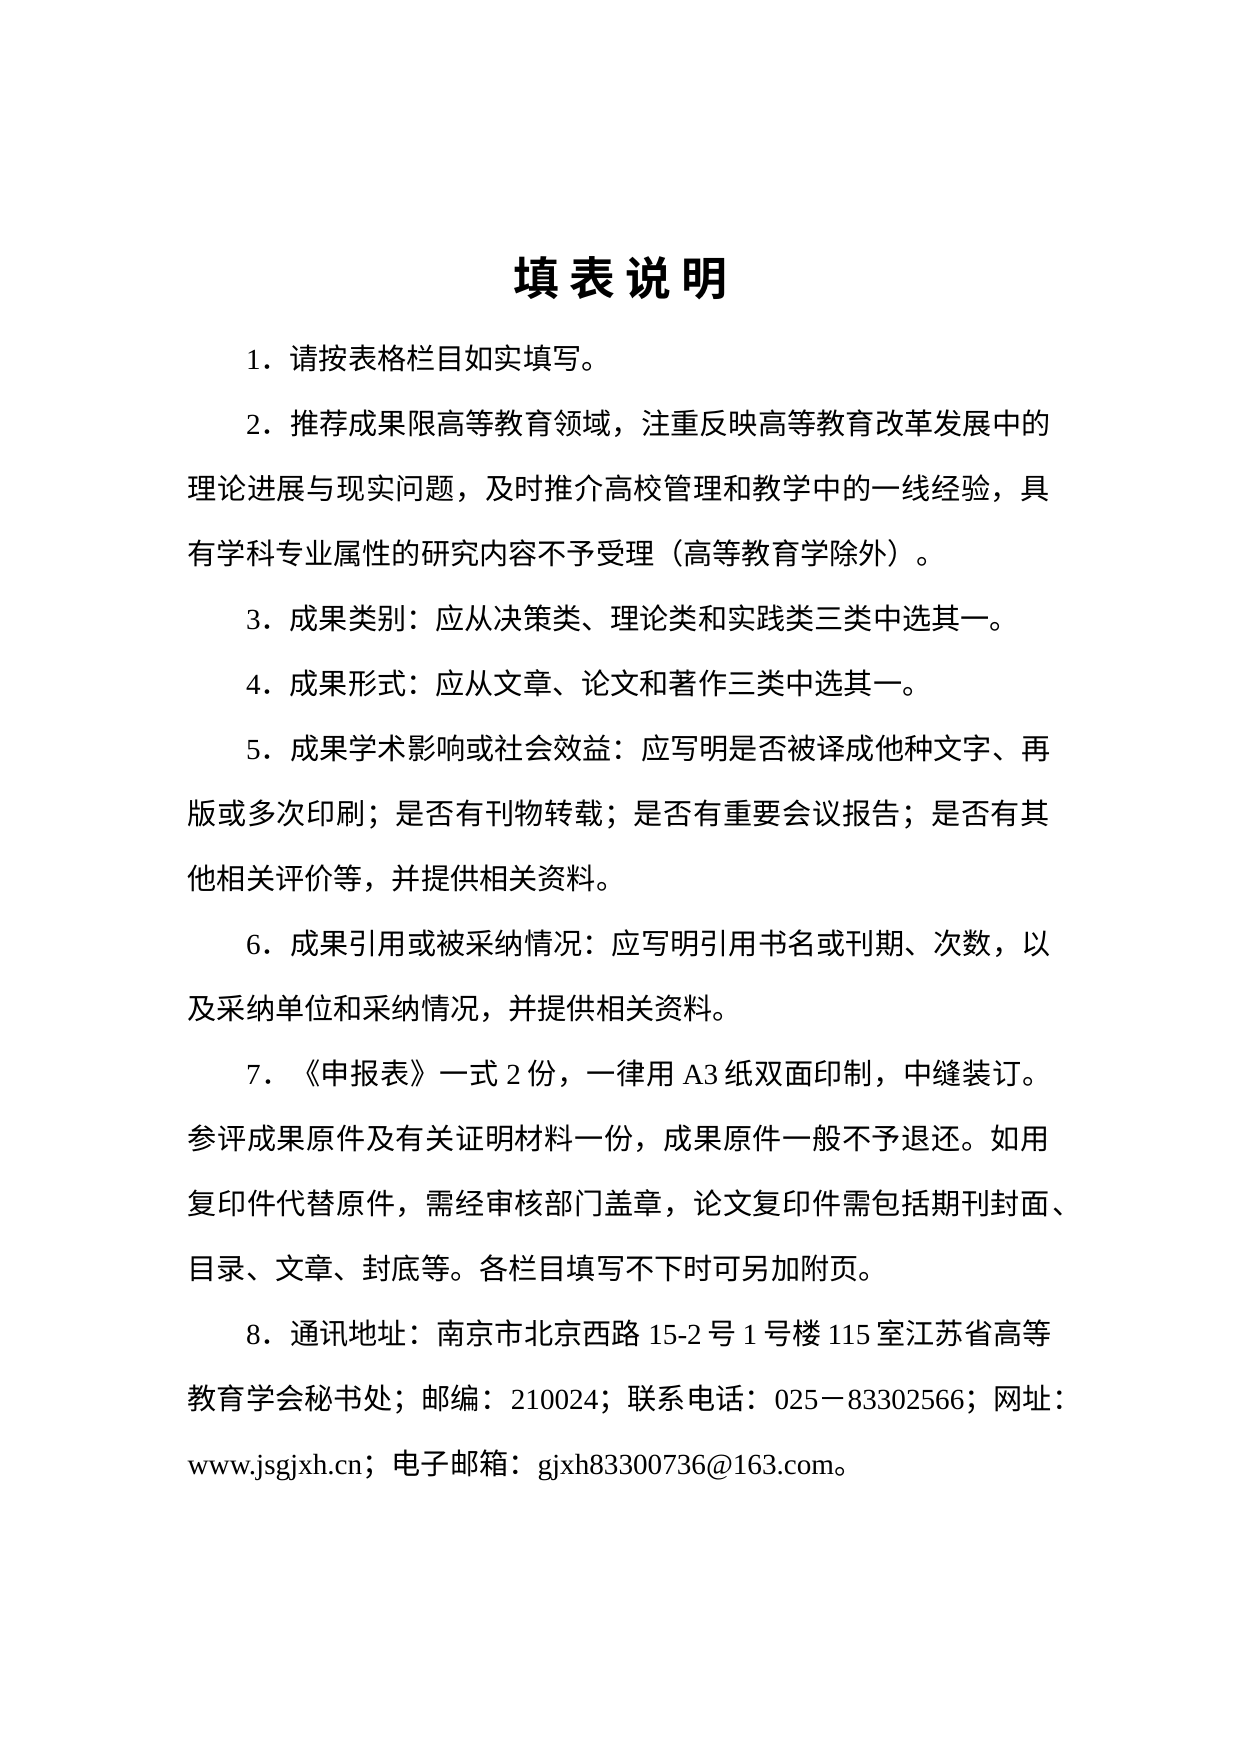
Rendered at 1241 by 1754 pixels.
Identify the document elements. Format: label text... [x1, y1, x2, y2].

text 6．成果引用或被采纳情况：应写明引用书名或刊期、次数，以及采纳单位和采纳情况，并提供相关资料。 [187, 909, 1053, 1039]
text 7．《申报表》一式2份，一律用A3纸双面印制，中缝装订。参评成果原件及有关证明材料一份，成果原件一般不予退还。如用复印件代替原件，需经审核部门盖章，论文复印件需包括期刊封面、目录、文章、封底等。各栏目填写不下时可另加附页。 [187, 1039, 1053, 1299]
text 4．成果形式：应从文章、论文和著作三类中选其一。 [187, 649, 1053, 714]
text 1．请按表格栏目如实填写。 [187, 324, 1053, 389]
text 3．成果类别：应从决策类、理论类和实践类三类中选其一。 [231, 584, 1053, 649]
text 8．通讯地址：南京市北京西路15-2号1号楼115室江苏省高等教育学会秘书处；邮编：210024；联系电话：025－83302566；网址：www.jsgjxh.cn；电子邮箱：gjxh83300736@163.com。 [187, 1299, 1053, 1494]
text 5．成果学术影响或社会效益：应写明是否被译成他种文字、再版或多次印刷；是否有刊物转载；是否有重要会议报告；是否有其他相关评价等，并提供相关资料。 [187, 714, 1053, 909]
text 2．推荐成果限高等教育领域，注重反映高等教育改革发展中的理论进展与现实问题，及时推介高校管理和教学中的一线经验，具有学科专业属性的研究内容不予受理（高等教育学除外）。 [187, 389, 1053, 584]
text 填 表 说 明 [187, 227, 1053, 324]
